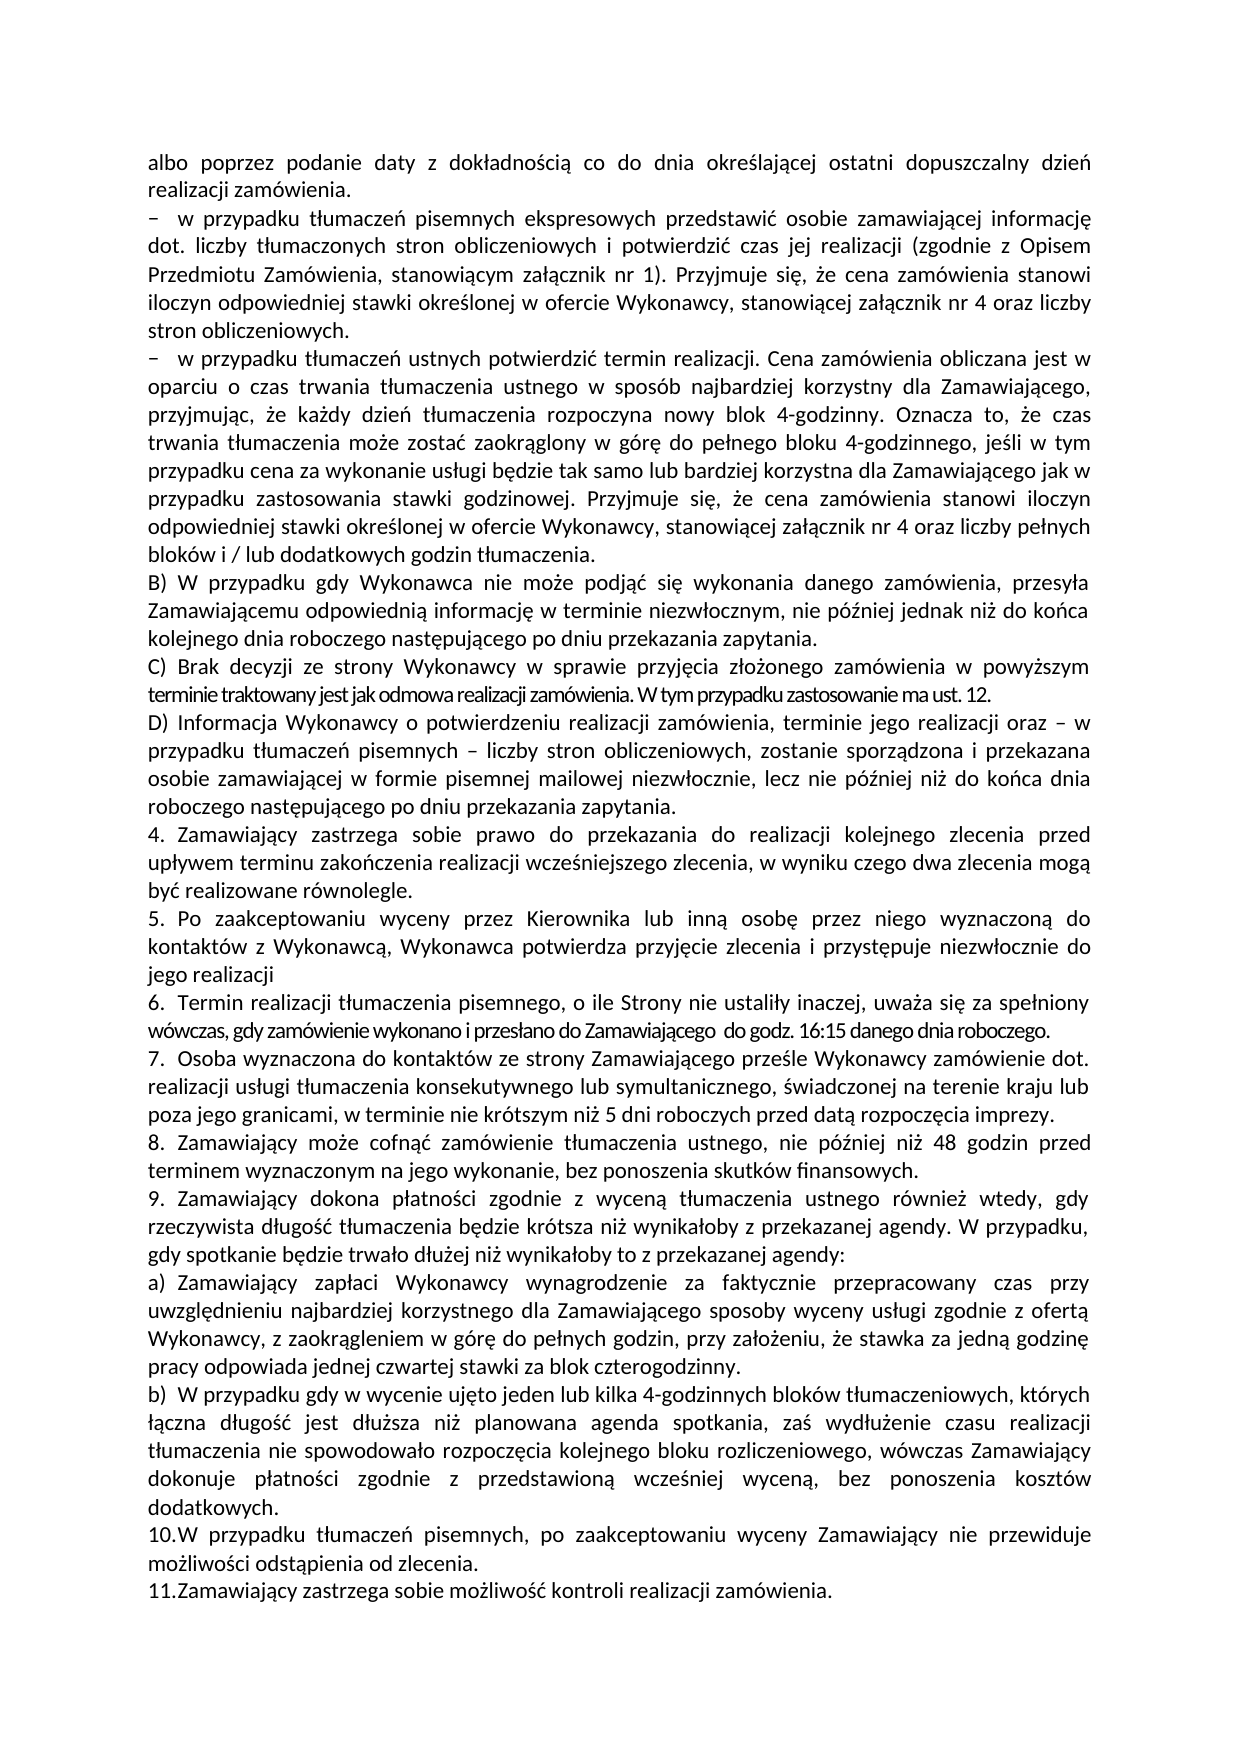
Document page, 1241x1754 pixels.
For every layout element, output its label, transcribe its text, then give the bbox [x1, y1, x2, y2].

list Osoba wyznaczona do kontaktów ze strony Zamawiającego prześle Wykonawcy zamówienie dot. realizacji usługi tłumaczenia konsekutywnego lub symultanicznego, świadczonej na terenie kraju lub poza jego granicami, w terminie nie krótszym niż 5 dni roboczych przed datą rozpoczęcia imprezy. [148, 1044, 1091, 1128]
list Zamawiający zastrzega sobie możliwość kontroli realizacji zamówienia. [148, 1577, 1093, 1605]
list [148, 148, 1093, 204]
list Termin realizacji tłumaczenia pisemnego, o ile Strony nie ustaliły inaczej, uważa się za spełniony wówczas, gdy zamówienie wykonano i przesłano do Zamawiającego do godz. 16:15 danego dnia roboczego. [148, 988, 1091, 1044]
list Informacja Wykonawcy o potwierdzeniu realizacji zamówienia, terminie jego realizacji oraz – w przypadku tłumaczeń pisemnych – liczby stron obliczeniowych, zostanie sporządzona i przekazana osobie zamawiającej w formie pisemnej mailowej niezwłocznie, lecz nie później niż do końca dnia roboczego następującego po dniu przekazania zapytania. [148, 708, 1093, 820]
list Zamawiający zapłaci Wykonawcy wynagrodzenie za faktycznie przepracowany czas przy uwzględnieniu najbardziej korzystnego dla Zamawiającego sposoby wyceny usługi zgodnie z ofertą Wykonawcy, z zaokrągleniem w górę do pełnych godzin, przy założeniu, że stawka za jedną godzinę pracy odpowiada jednej czwartej stawki za blok czterogodzinny. [148, 1268, 1091, 1381]
list Brak decyzji ze strony Wykonawcy w sprawie przyjęcia złożonego zamówienia w powyższym terminie traktowany jest jak odmowa realizacji zamówienia. W tym przypadku zastosowanie ma ust. 12. [148, 652, 1091, 708]
text 4. Zamawiający zastrzega sobie prawo do przekazania do realizacji kolejnego zlecenia przed upływem terminu zakończenia realizacji wcześniejszego zlecenia, w wyniku czego dwa zlecenia mogą być realizowane równolegle. [148, 820, 1093, 904]
list W przypadku gdy Wykonawca nie może podjąć się wykonania danego zamówienia, przesyła Zamawiającemu odpowiednią informację w terminie niezwłocznym, nie później jednak niż do końca kolejnego dnia roboczego następującego po dniu przekazania zapytania. [148, 568, 1091, 652]
list W przypadku gdy w wycenie ujęto jeden lub kilka 4-godzinnych bloków tłumaczeniowych, których łączna długość jest dłuższa niż planowana agenda spotkania, zaś wydłużenie czasu realizacji tłumaczenia nie spowodowało rozpoczęcia kolejnego bloku rozliczeniowego, wówczas Zamawiający dokonuje płatności zgodnie z przedstawioną wcześniej wyceną, bez ponoszenia kosztów dodatkowych. [148, 1381, 1093, 1521]
list Zamawiający może cofnąć zamówienie tłumaczenia ustnego, nie później niż 48 godzin przed terminem wyznaczonym na jego wykonanie, bez ponoszenia skutków finansowych. [148, 1128, 1093, 1184]
list w przypadku tłumaczeń ustnych potwierdzić termin realizacji. Cena zamówienia obliczana jest w oparciu o czas trwania tłumaczenia ustnego w sposób najbardziej korzystny dla Zamawiającego, przyjmując, że każdy dzień tłumaczenia rozpoczyna nowy blok 4-godzinny. Oznacza to, że czas trwania tłumaczenia może zostać zaokrąglony w górę do pełnego bloku 4-godzinnego, jeśli w tym przypadku cena za wykonanie usługi będzie tak samo lub bardziej korzystna dla Zamawiającego jak w przypadku zastosowania stawki godzinowej. Przyjmuje się, że cena zamówienia stanowi iloczyn odpowiedniej stawki określonej w ofercie Wykonawcy, stanowiącej załącznik nr 4 oraz liczby pełnych bloków i / lub dodatkowych godzin tłumaczenia. [148, 344, 1093, 568]
list W przypadku tłumaczeń pisemnych, po zaakceptowaniu wyceny Zamawiający nie przewiduje możliwości odstąpienia od zlecenia. [148, 1521, 1093, 1577]
text 5. Po zaakceptowaniu wyceny przez Kierownika lub inną osobę przez niego wyznaczoną do kontaktów z Wykonawcą, Wykonawca potwierdza przyjęcie zlecenia i przystępuje niezwłocznie do jego realizacji [148, 904, 1093, 988]
list w przypadku tłumaczeń pisemnych ekspresowych przedstawić osobie zamawiającej informację dot. liczby tłumaczonych stron obliczeniowych i potwierdzić czas jej realizacji (zgodnie z Opisem Przedmiotu Zamówienia, stanowiącym załącznik nr 1). Przyjmuje się, że cena zamówienia stanowi iloczyn odpowiedniej stawki określonej w ofercie Wykonawcy, stanowiącej załącznik nr 4 oraz liczby stron obliczeniowych. [148, 204, 1093, 344]
list Zamawiający dokona płatności zgodnie z wyceną tłumaczenia ustnego również wtedy, gdy rzeczywista długość tłumaczenia będzie krótsza niż wynikałoby z przekazanej agendy. W przypadku, gdy spotkanie będzie trwało dłużej niż wynikałoby to z przekazanej agendy: [148, 1184, 1091, 1268]
